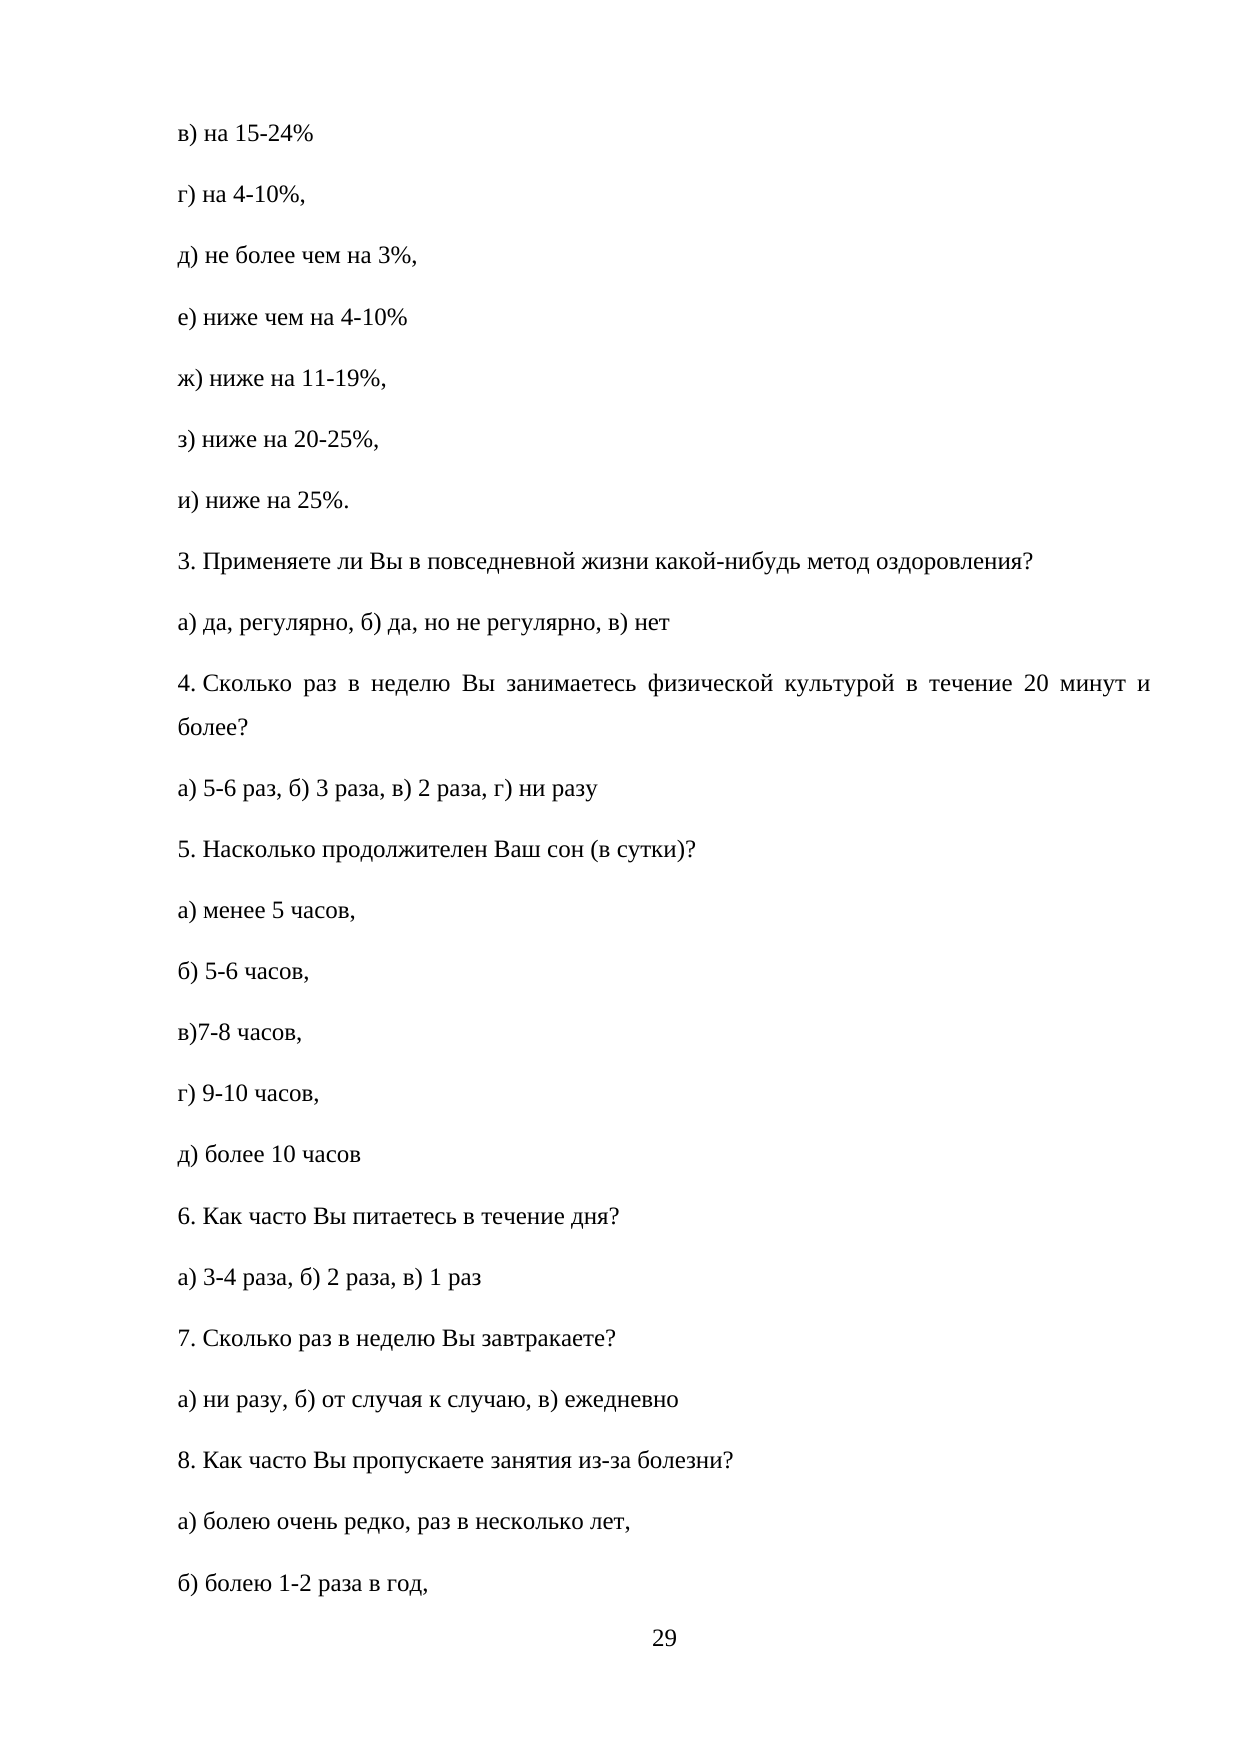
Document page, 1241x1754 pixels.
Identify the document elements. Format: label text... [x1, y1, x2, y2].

text г) 9-10 часов, [177, 1078, 1152, 1107]
text е) ниже чем на 4-10% [177, 302, 1152, 330]
text д) не более чем на 3%, [177, 240, 1152, 269]
text з) ниже на 20-25%, [177, 424, 1152, 453]
text 5.​ Насколько продолжителен Ваш сон (в сутки)? [177, 834, 1152, 863]
text а) ни разу, б) от случая к случаю, в) ежедневно [177, 1384, 1152, 1413]
text а) болею очень редко, раз в несколько лет, [177, 1506, 1152, 1535]
text 6.​ Как часто Вы питаетесь в течение дня? [177, 1201, 1152, 1229]
text а) 5-6 раз, б) 3 раза, в) 2 раза, г) ни разу [177, 773, 1152, 801]
text а) да, регулярно, б) да, но не регулярно, в) нет [177, 607, 1152, 636]
text б) болею 1-2 раза в год, [177, 1568, 1152, 1596]
text и) ниже на 25%. [177, 485, 1152, 514]
text 7.​ Сколько раз в неделю Вы завтракаете? [177, 1323, 1152, 1352]
text 4.​ Сколько раз в неделю Вы занимаетесь физической культурой в течение 20 минут и более? [177, 668, 1152, 740]
text д) более 10 часов [177, 1139, 1152, 1168]
text 8.​ Как часто Вы пропускаете занятия из-за болезни? [177, 1445, 1152, 1474]
text в) на 15-24% [177, 118, 1152, 147]
text в)7-8 часов, [177, 1017, 1152, 1046]
text а) менее 5 часов, [177, 895, 1152, 924]
text г) на 4-10%, [177, 179, 1152, 208]
text 3.​ Применяете ли Вы в повседневной жизни какой-нибудь метод оздоровления? [177, 546, 1152, 575]
text ж) ниже на 11-19%, [177, 363, 1152, 391]
text а) 3-4 раза, б) 2 раза, в) 1 раз [177, 1262, 1152, 1291]
text б) 5-6 часов, [177, 956, 1152, 985]
